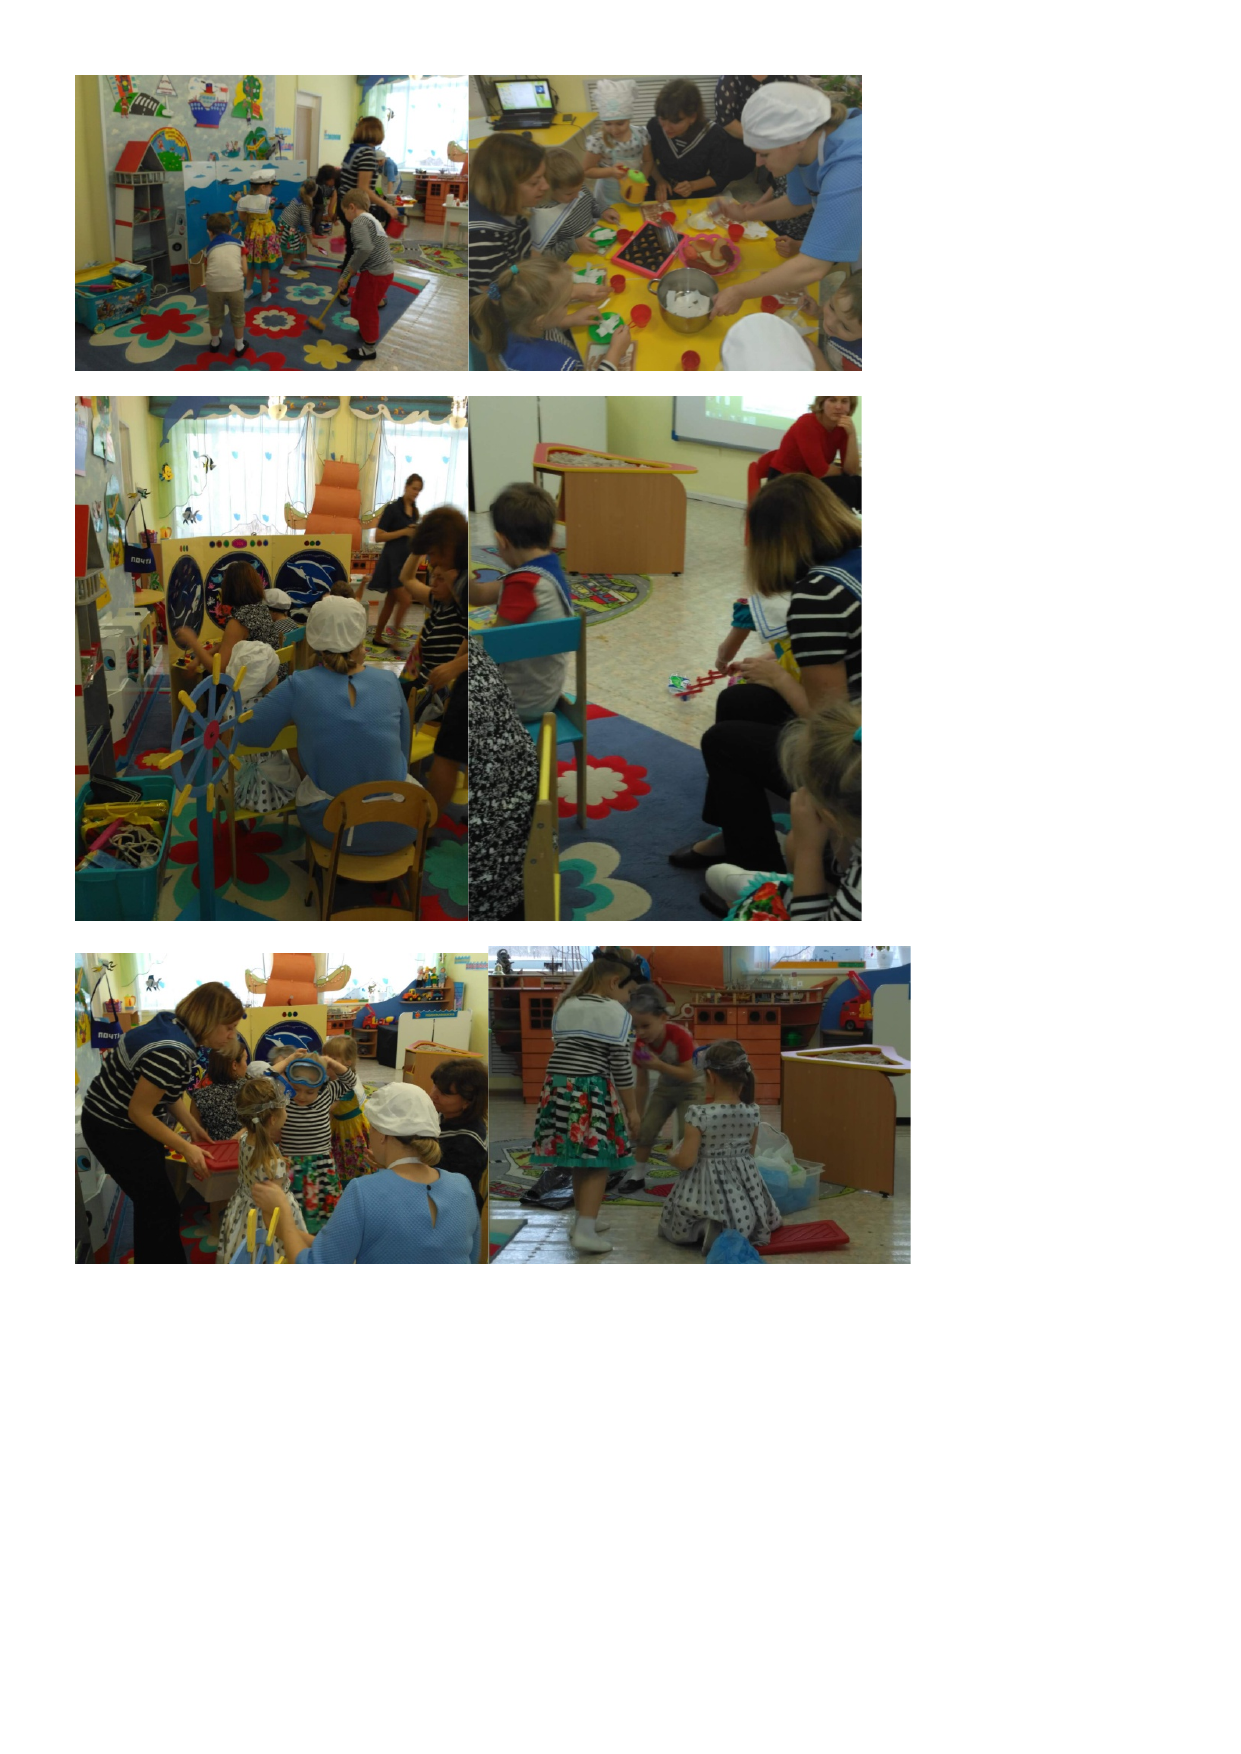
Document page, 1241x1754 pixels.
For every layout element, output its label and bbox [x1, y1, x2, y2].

picture [75, 946, 911, 1264]
picture [75, 75, 862, 371]
picture [75, 396, 862, 921]
